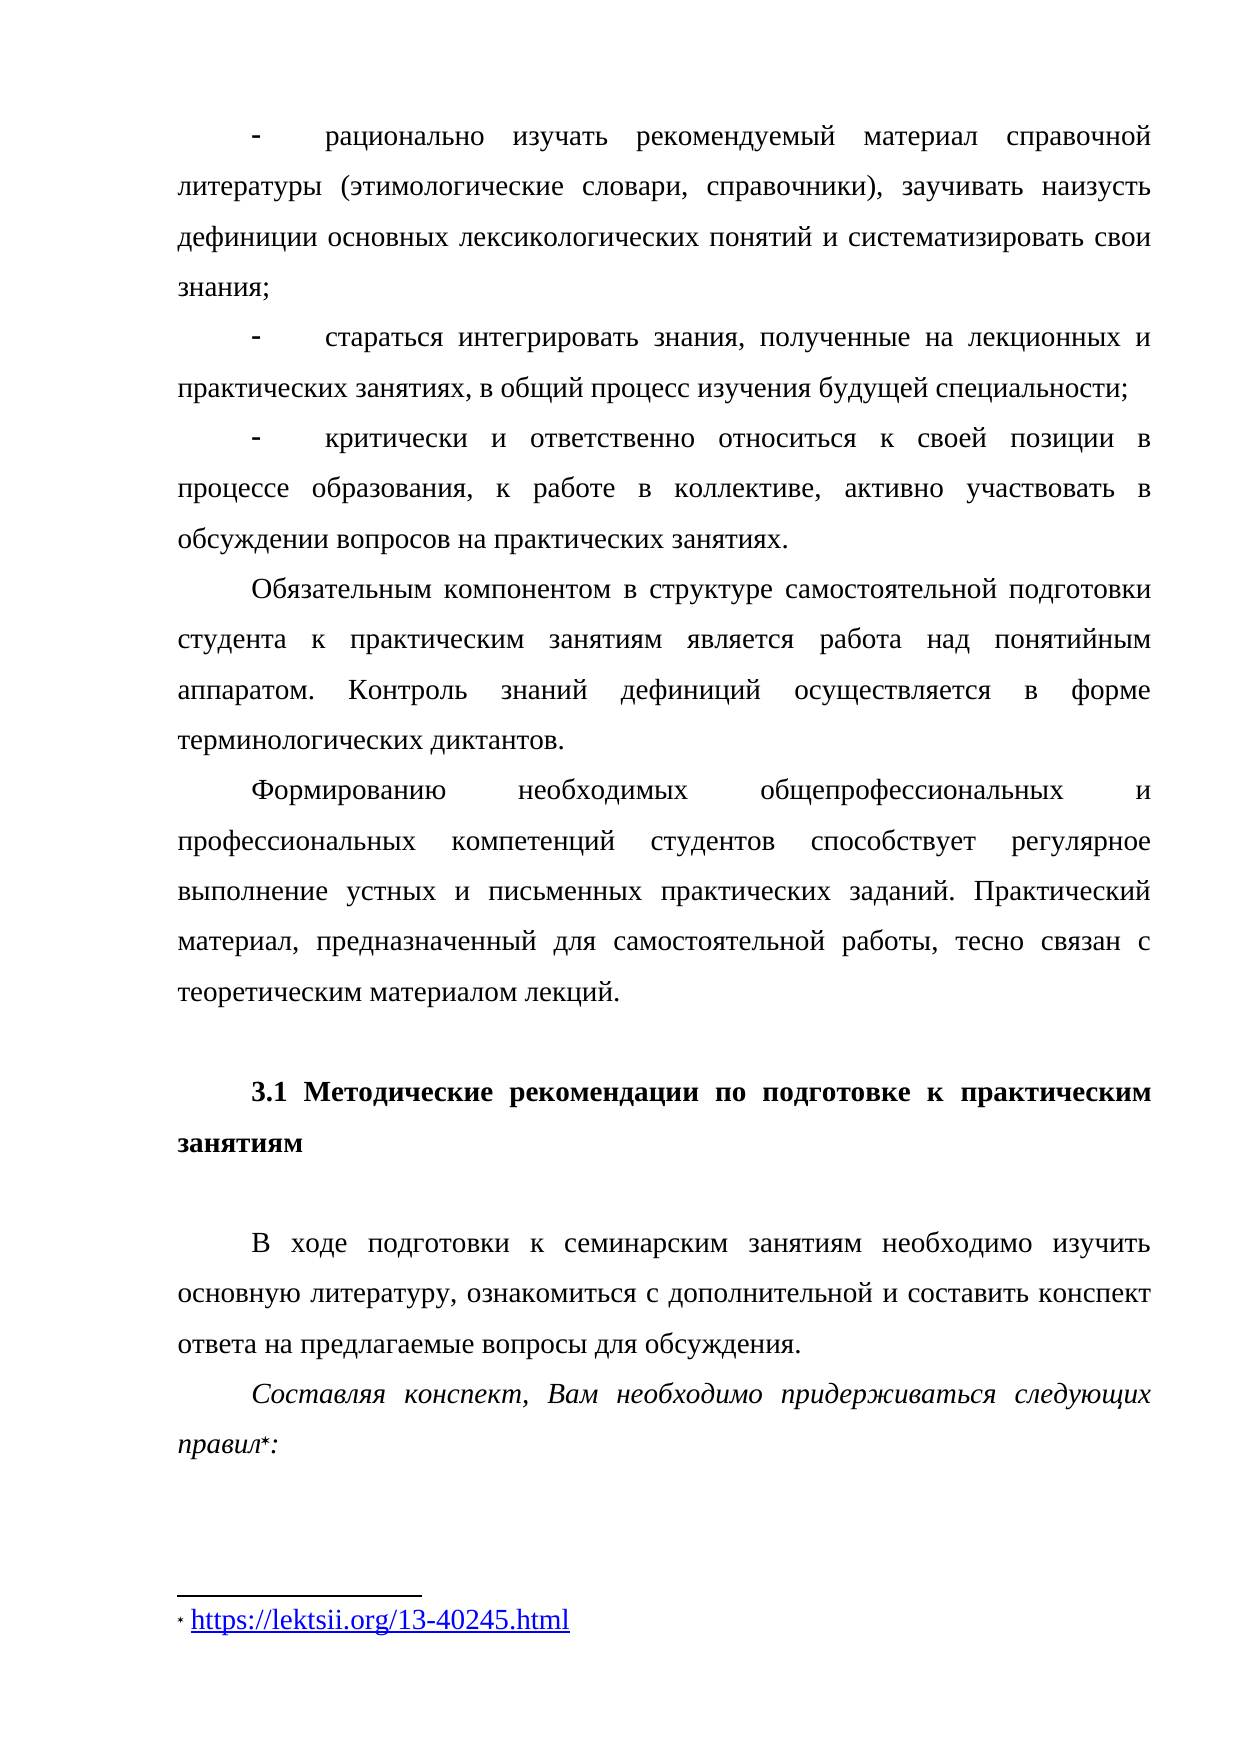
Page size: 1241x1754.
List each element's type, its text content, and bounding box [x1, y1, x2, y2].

text Составляя конспект, Вам необходимо придерживаться следующих правил: [177, 1376, 1152, 1460]
subtitle 3.1 Методические рекомендации по подготовке к практическим занятиям [177, 1074, 1152, 1158]
list критически и ответственно относиться к своей позиции в процессе образования, к работе в коллективе, активно участвовать в обсуждении вопросов на практических занятиях. [177, 420, 1152, 554]
list Обязательным компонентом в структуре самостоятельной подготовки студента к практическим занятиям является работа над понятийным аппаратом. Контроль знаний дефиниций осуществляется в форме терминологических диктантов. [177, 571, 1152, 756]
list рационально изучать рекомендуемый материал справочной литературы (этимологические словари, справочники), заучивать наизусть дефиниции основных лексикологических понятий и систематизировать свои знания; [177, 118, 1152, 303]
list стараться интегрировать знания, полученные на лекционных и практических занятиях, в общий процесс изучения будущей специальности; [177, 319, 1152, 403]
text Формированию необходимых общепрофессиональных и профессиональных компетенций студентов способствует регулярное выполнение устных и письменных практических заданий. Практический материал, предназначенный для самостоятельной работы, тесно связан с теоретическим материалом лекций. [177, 772, 1152, 1007]
text В ходе подготовки к семинарским занятиям необходимо изучить основную литературу, ознакомиться с дополнительной и составить конспект ответа на предлагаемые вопросы для обсуждения. [177, 1225, 1152, 1359]
